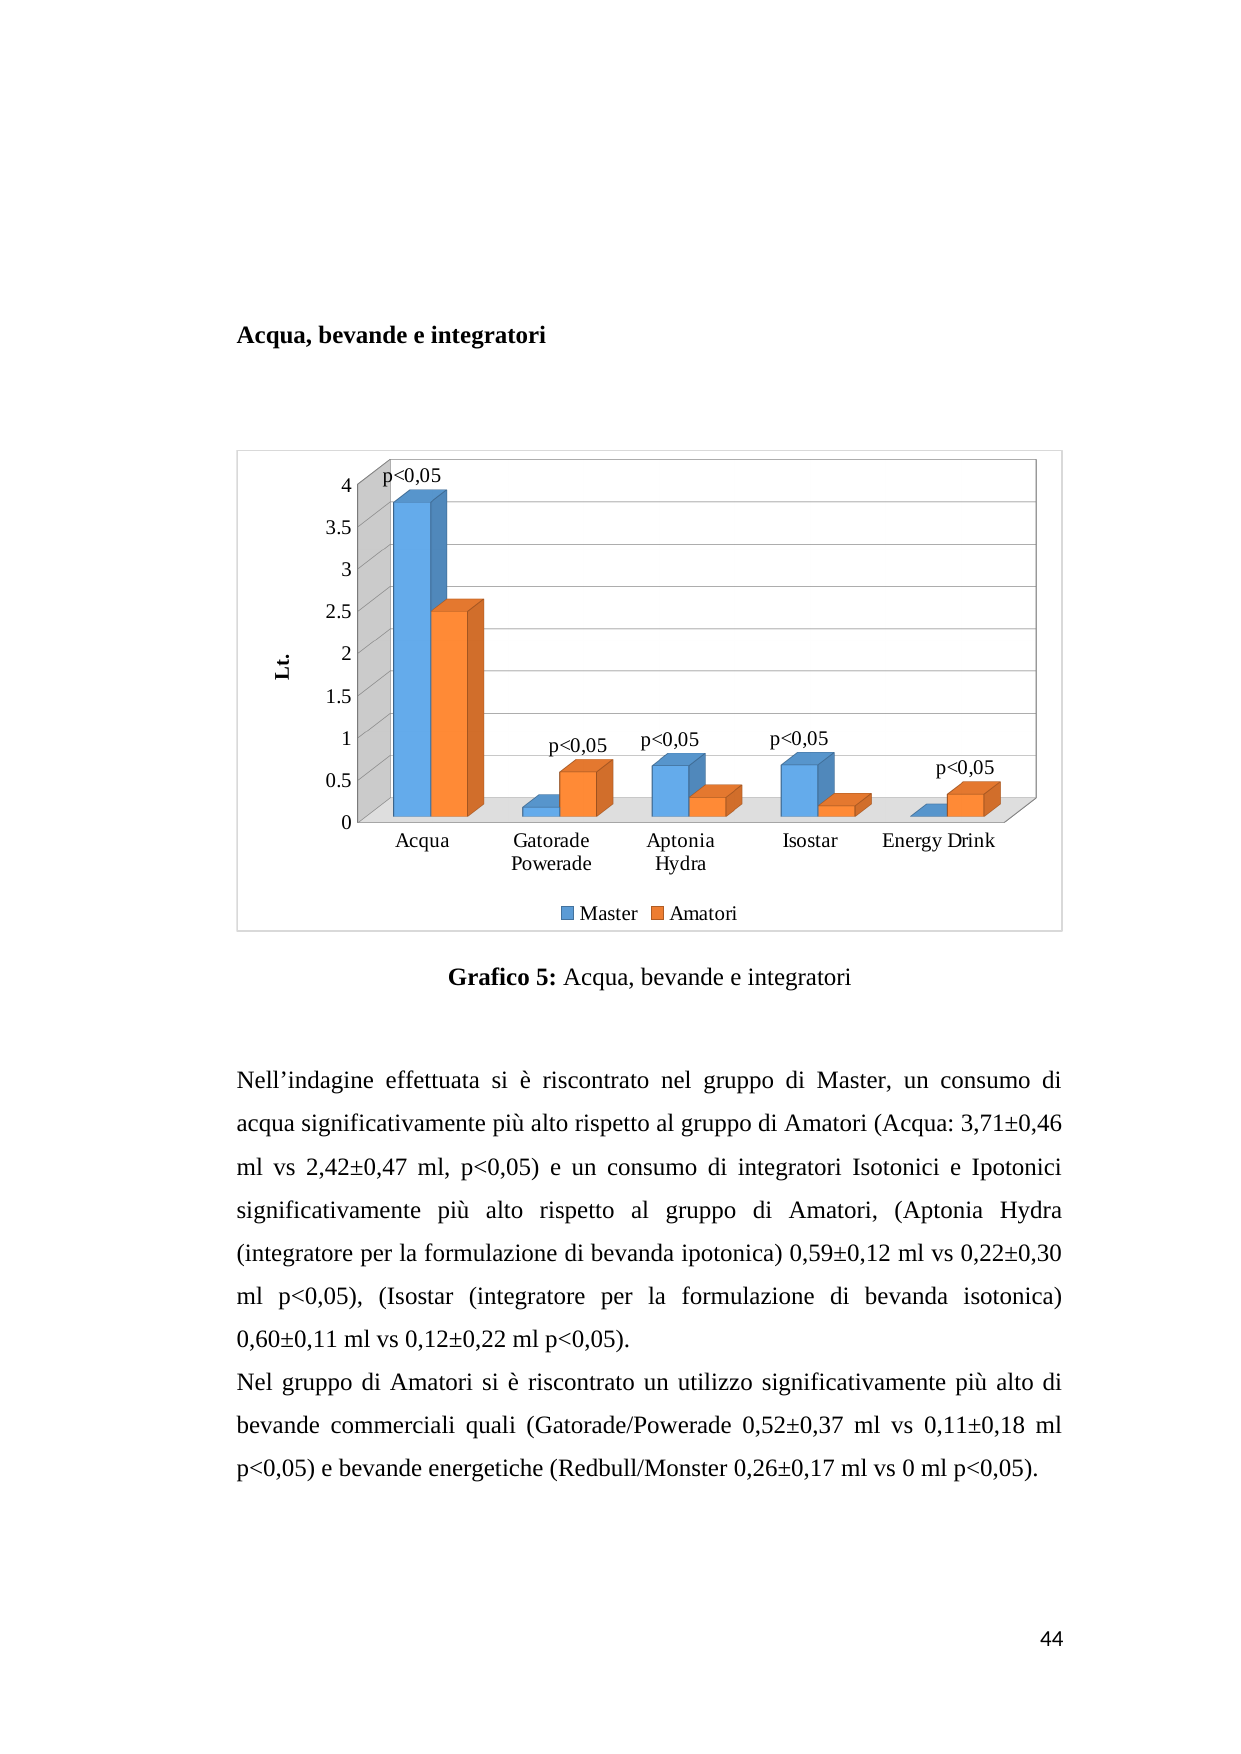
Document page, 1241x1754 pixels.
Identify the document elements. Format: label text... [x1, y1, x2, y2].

text Nell’indagine effettuata si è riscontrato nel gruppo di Master, un consumo di acqua significativamente più alto rispetto al gruppo di Amatori (Acqua: 3,71±0,46 ml vs 2,42±0,47 ml, p<0,05) e un consumo di integratori Isotonici e Ipotonici significativamente più alto rispetto al gruppo di Amatori, (Aptonia Hydra (integratore per la formulazione di bevanda ipotonica) 0,59±0,12 ml vs 0,22±0,30 ml p<0,05), (Isostar (integratore per la formulazione di bevanda isotonica) 0,60±0,11 ml vs 0,12±0,22 ml p<0,05). [236, 1065, 1063, 1353]
text Acqua, bevande e integratori [236, 320, 1063, 349]
text Grafico 5: Acqua, bevande e integratori [236, 962, 1063, 991]
text Nel gruppo di Amatori si è riscontrato un utilizzo significativamente più alto di bevande commerciali quali (Gatorade/Powerade 0,52±0,37 ml vs 0,11±0,18 ml p<0,05) e bevande energetiche (Redbull/Monster 0,26±0,17 ml vs 0 ml p<0,05). [236, 1367, 1063, 1482]
